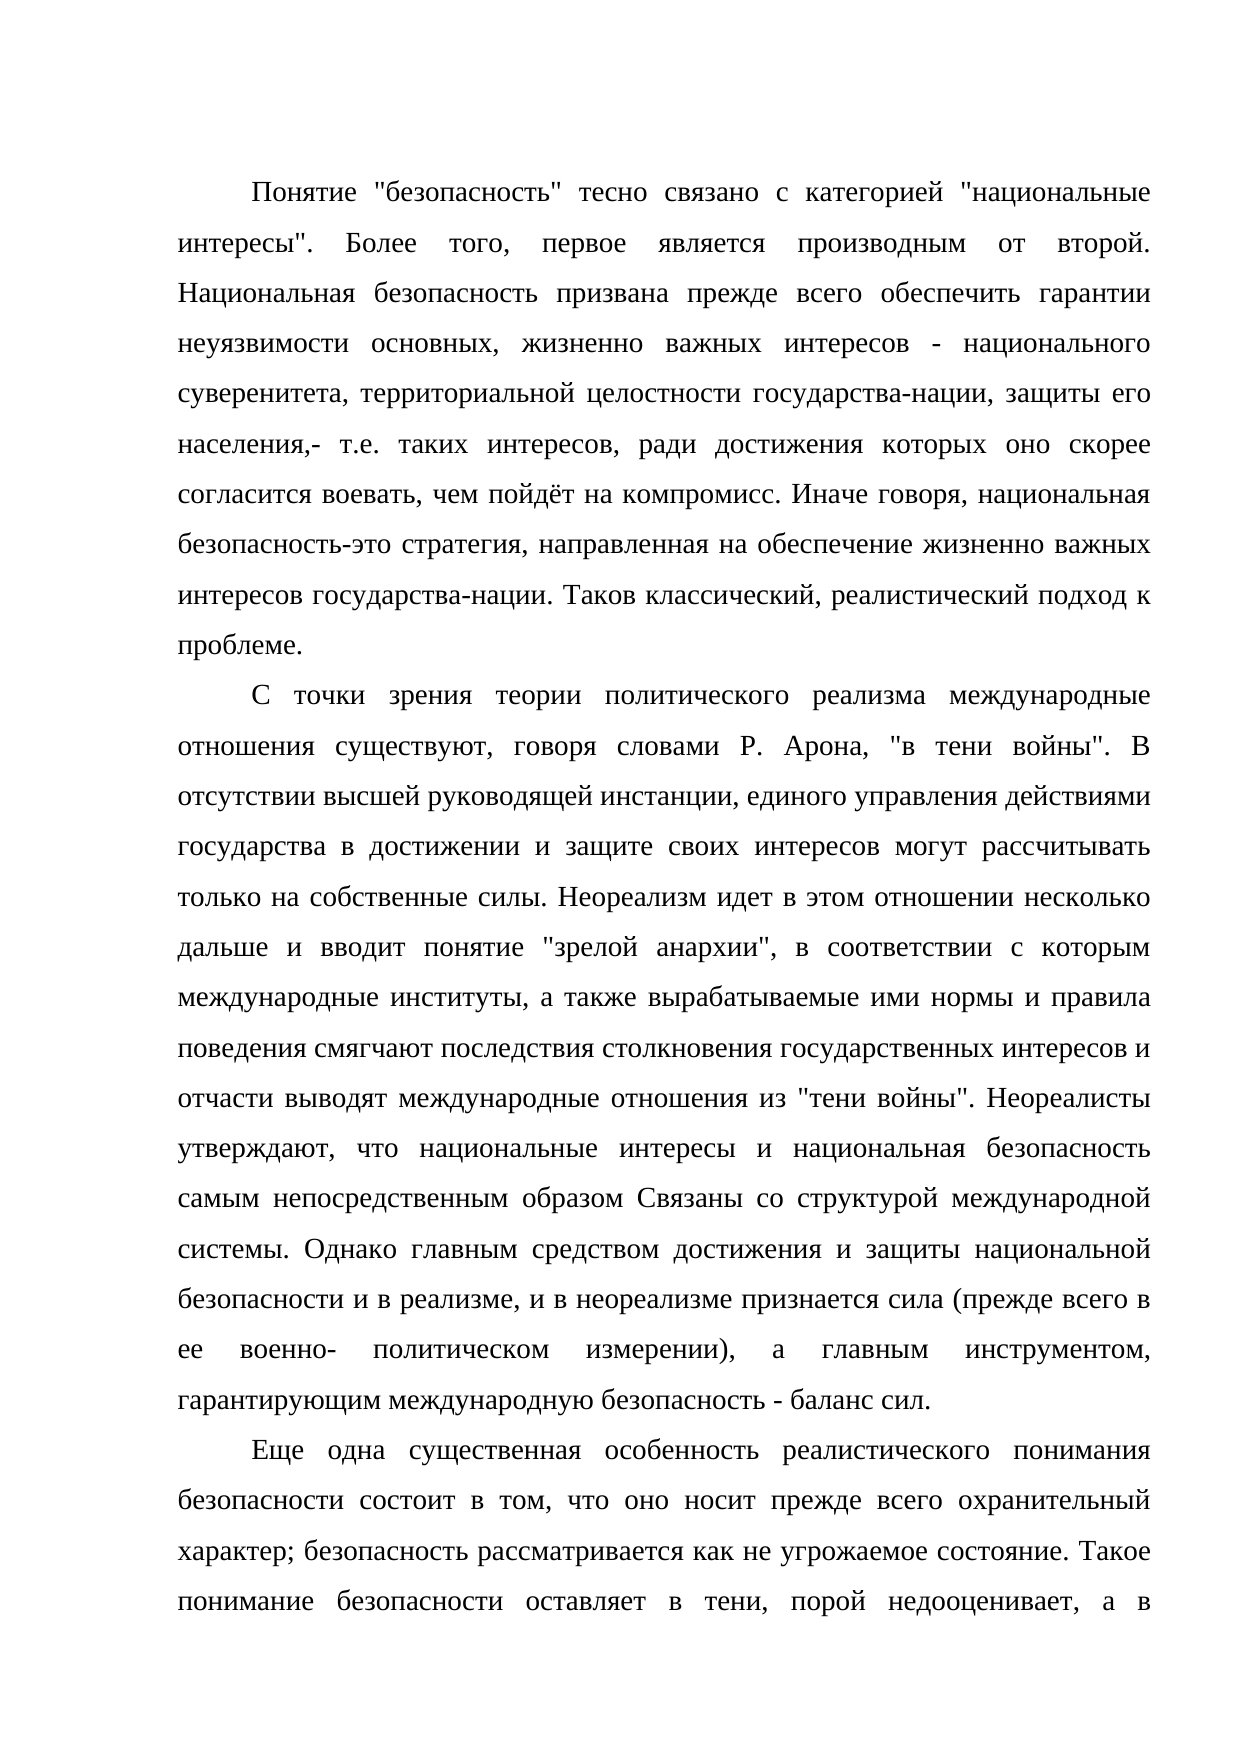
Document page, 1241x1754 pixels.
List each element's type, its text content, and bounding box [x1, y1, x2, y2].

text Понятие "безопасность" тесно связано с категорией "национальные интересы". Более того, первое является производным от второй. Национальная безопасность призвана прежде всего обеспечить гарантии неуязвимости основных, жизненно важных интересов - национального суверенитета, территориальной целостности государства-нации, защиты его населения,- т.е. таких интересов, ради достижения которых оно скорее согласится воевать, чем пойдёт на компромисс. Иначе говоря, национальная безопасность-это стратегия, направленная на обеспечение жизненно важных интересов государства-нации. Таков классический, реалистический подход к проблеме. [177, 174, 1152, 661]
text С точки зрения теории политического реализма международные отношения существуют, говоря словами Р. Арона, "в тени войны". В отсутствии высшей руководящей инстанции, единого управления действиями государства в достижении и защите своих интересов могут рассчитывать только на собственные силы. Неореализм идет в этом отношении несколько дальше и вводит понятие "зрелой анархии", в соответствии с которым международные институты, а также вырабатываемые ими нормы и правила поведения смягчают последствия столкновения государственных интересов и отчасти выводят международные отношения из "тени войны". Неореалисты утверждают, что национальные интересы и национальная безопасность самым непосредственным образом Связаны со структурой международной системы. Однако главным средством достижения и защиты национальной безопасности и в реализме, и в неореализме признается сила (прежде всего в ее военно- политическом измерении), а главным инструментом, гарантирующим международную безопасность - баланс сил. [177, 677, 1152, 1415]
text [177, 1432, 1152, 1617]
